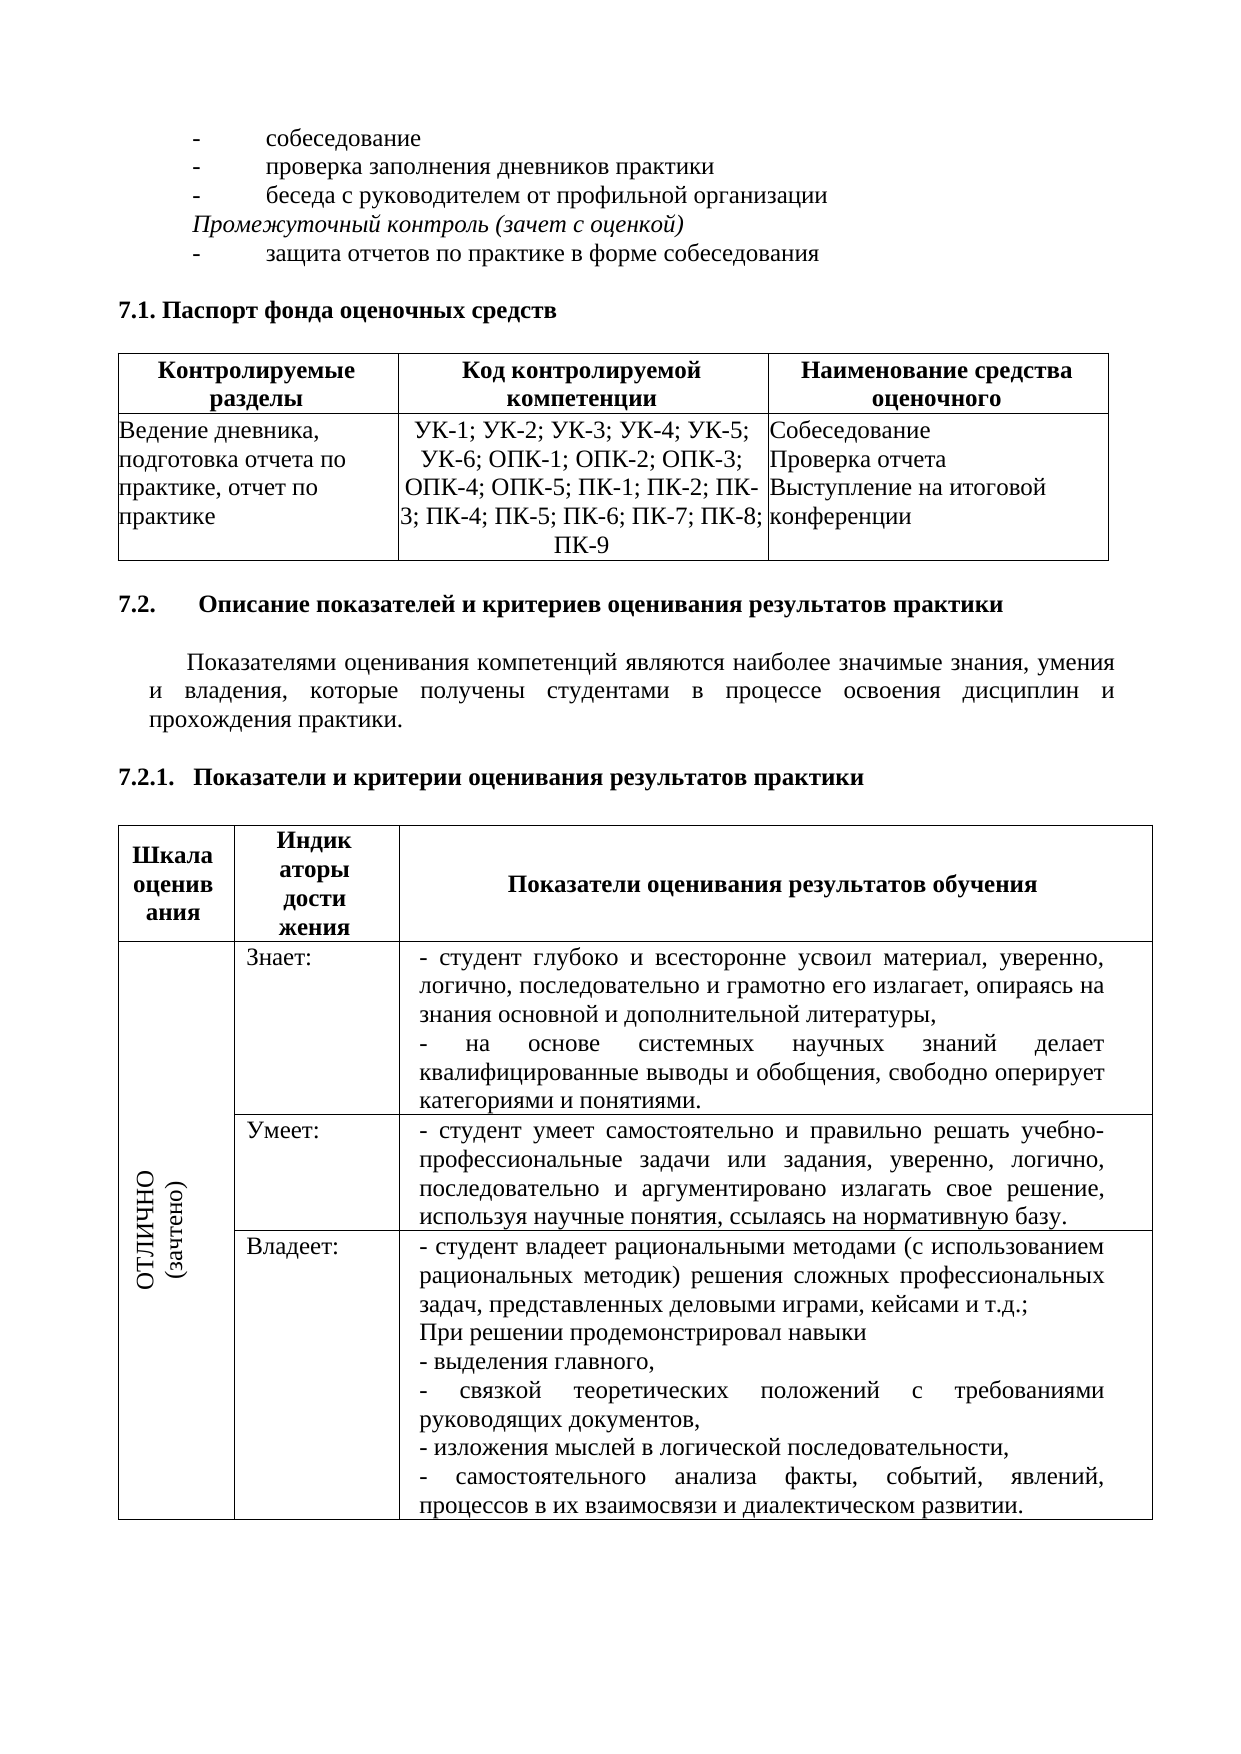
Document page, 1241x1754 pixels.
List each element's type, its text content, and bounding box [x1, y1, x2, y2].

table_cell Владеет: [235, 1231, 399, 1519]
table_header Контролируемые разделы [119, 354, 398, 413]
table_cell УК-1; УК-2; УК-3; УК-4; УК-5; УК-6; ОПК-1; ОПК-2; ОПК-3; ОПК-4; ОПК-5; ПК-1; ПК-2; ПК-3; ПК-4; ПК-5; ПК-6; ПК-7; ПК-8; ПК-9 [399, 414, 768, 559]
table_cell - студент умеет самостоятельно и правильно решать учебно-профессиональные задачи или задания, уверенно, логично, последовательно и аргументировано излагать свое решение, используя научные понятия, ссылаясь на нормативную базу. [400, 1115, 1152, 1230]
table_header Индикаторы достижения [235, 826, 399, 941]
table_cell Знает: [235, 942, 399, 1114]
text Показателями оценивания компетенций являются наиболее значимые знания, умения и владения, которые получены студентами в процессе освоения дисциплин и прохождения практики. [149, 647, 1116, 733]
text Промежуточный контроль (зачет с оценкой) [118, 209, 1152, 238]
table_cell ОТЛИЧНО (зачтено) [119, 942, 234, 1519]
list Описание показателей и критериев оценивания результатов практики [118, 589, 1152, 618]
table_cell - студент владеет рациональными методами (с использованием рациональных методик) решения сложных профессиональных задач, представленных деловыми играми, кейсами и т.д.; При решении продемонстрировал навыки - выделения главного, - связкой теоретических положений с требованиями руководящих документов, - изложения мыслей в логической последовательности, - самостоятельного анализа факты, событий, явлений, процессов в их взаимосвязи и диалектическом развитии. [400, 1231, 1152, 1519]
list Показатели и критерии оценивания результатов практики [118, 762, 1152, 791]
table_cell - студент глубоко и всесторонне усвоил материал, уверенно, логично, последовательно и грамотно его излагает, опираясь на знания основной и дополнительной литературы, - на основе системных научных знаний делает квалифицированные выводы и обобщения, свободно оперирует категориями и понятиями. [400, 942, 1152, 1114]
list беседа с руководителем от профильной организации [118, 180, 1152, 209]
list проверка заполнения дневников практики [118, 151, 1152, 180]
table_header Наименование средства оценочного [769, 354, 1108, 413]
subtitle 7.1. Паспорт фонда оценочных средств [118, 295, 1116, 324]
table_cell Собеседование Проверка отчета Выступление на итоговой конференции [769, 414, 1108, 559]
table_header Код контролируемой компетенции [399, 354, 768, 413]
table_cell Умеет: [235, 1115, 399, 1230]
table_header Показатели оценивания результатов обучения [400, 826, 1152, 941]
list защита отчетов по практике в форме собеседования [118, 238, 1152, 266]
list собеседование [118, 123, 1152, 151]
table_cell Ведение дневника, подготовка отчета по практике, отчет по практике [119, 414, 398, 559]
table_header Шкала оценивания [119, 826, 234, 941]
